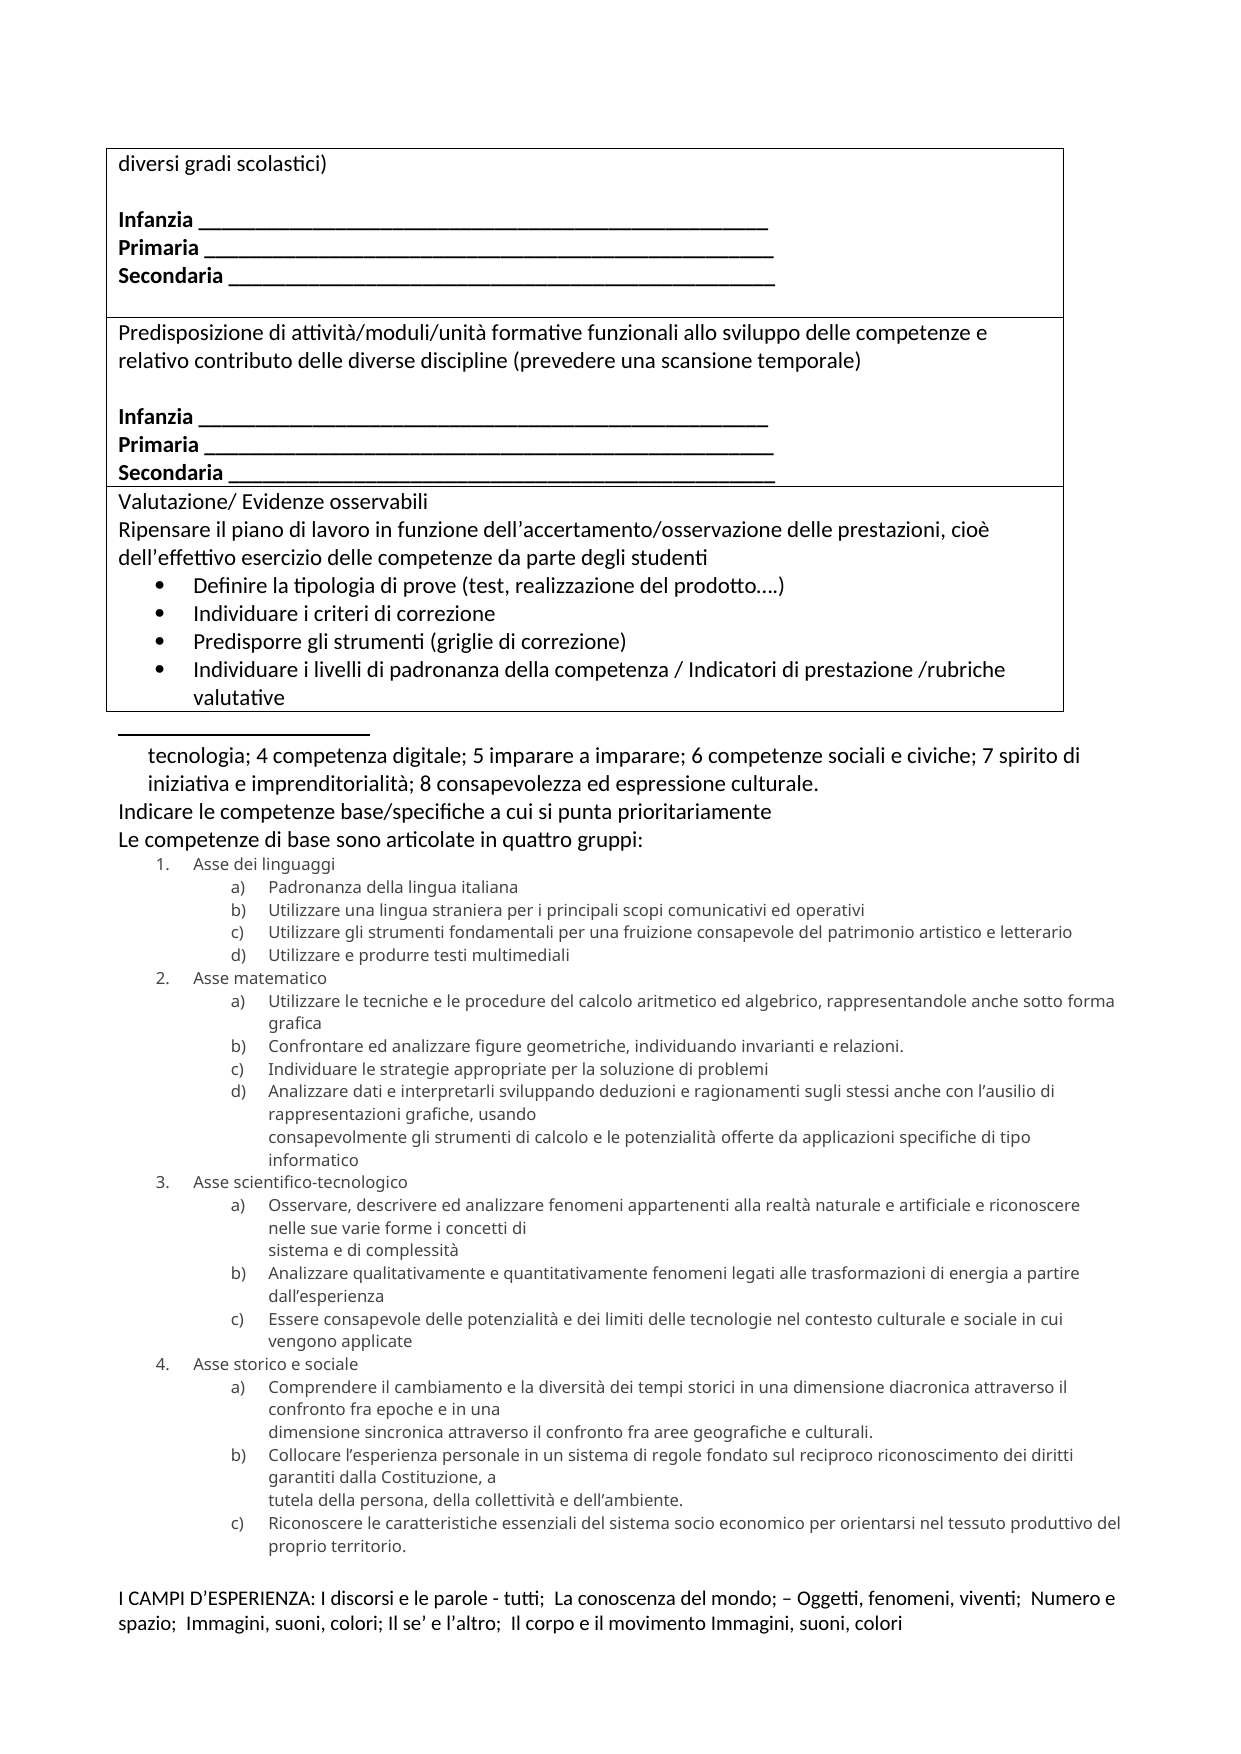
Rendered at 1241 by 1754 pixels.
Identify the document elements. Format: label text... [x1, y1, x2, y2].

table_cell Competenze chiave e/o competenze base e/o campi di esperienza interessati (declinare per i diversi gradi scolastici) Infanzia __________________________________________________ Primaria __________________________________________________ Secondaria ________________________________________________ [107, 149, 1063, 317]
table_cell Valutazione/ Evidenze osservabili Ripensare il piano di lavoro in funzione dell’accertamento/osservazione delle prestazioni, cioè dell’effettivo esercizio delle competenze da parte degli studenti Definire la tipologia di prove (test, realizzazione del prodotto….) Individuare i criteri di correzione Predisporre gli strumenti (griglie di correzione) Individuare i livelli di padronanza della competenza / Indicatori di prestazione /rubriche valutative Infanzia __________________________________________________ Primaria __________________________________________________ Secondaria ________________________________________________ [107, 487, 1063, 711]
table_cell Predisposizione di attività/moduli/unità formative funzionali allo sviluppo delle competenze e relativo contributo delle diverse discipline (prevedere una scansione temporale) Infanzia __________________________________________________ Primaria __________________________________________________ Secondaria ________________________________________________ [107, 318, 1063, 486]
